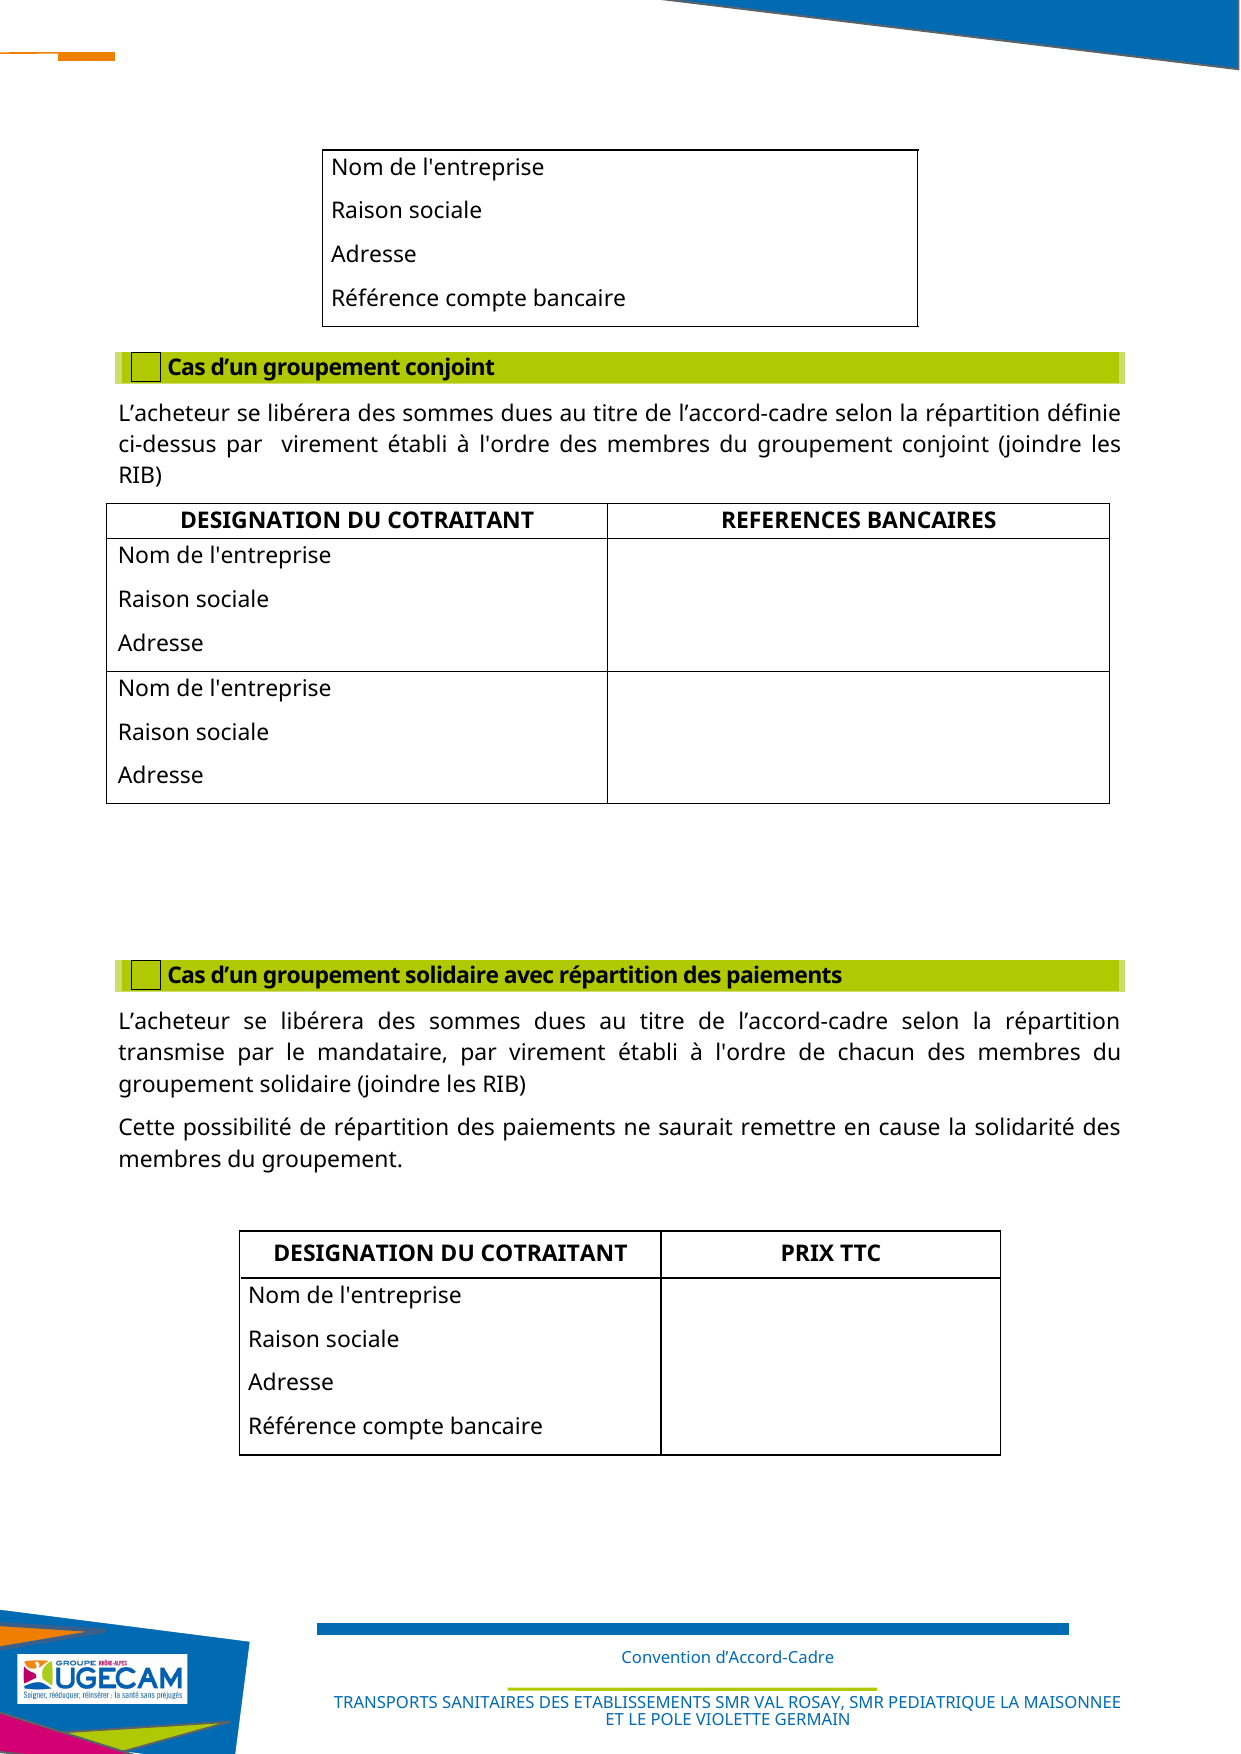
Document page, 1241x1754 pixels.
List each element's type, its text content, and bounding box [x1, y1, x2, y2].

table_cell [608, 672, 1109, 803]
text Cas d’un groupement solidaire avec répartition des paiements [122, 960, 1119, 991]
table_cell Nom de l'entreprise Raison sociale Adresse [107, 672, 607, 803]
table_header DESIGNATION DU COTRAITANT [107, 504, 607, 538]
table_header DESIGNATION DU COTRAITANT [240, 1232, 660, 1277]
text Cette possibilité de répartition des paiements ne saurait remettre en cause la solidarité des membres du groupement. [118, 1111, 1122, 1174]
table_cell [240, 1278, 660, 1454]
table_cell [608, 539, 1109, 671]
table_cell Nom de l'entreprise Raison sociale Adresse [107, 539, 607, 671]
table_header PRIX TTC [662, 1232, 1000, 1277]
table_cell [662, 1279, 1000, 1454]
picture [17, 1654, 188, 1704]
text L’acheteur se libérera des sommes dues au titre de l’accord-cadre selon la répartition définie ci-dessus par virement établi à l'ordre des membres du groupement conjoint (joindre les RIB) [118, 397, 1122, 491]
table_header REFERENCES BANCAIRES [608, 504, 1109, 538]
text Cas d’un groupement conjoint [122, 352, 1119, 383]
text L’acheteur se libérera des sommes dues au titre de l’accord-cadre selon la répartition transmise par le mandataire, par virement établi à l'ordre de chacun des membres du groupement solidaire (joindre les RIB) [118, 1005, 1122, 1099]
table_cell Nom de l'entreprise Raison sociale Adresse Référence compte bancaire [323, 151, 917, 326]
